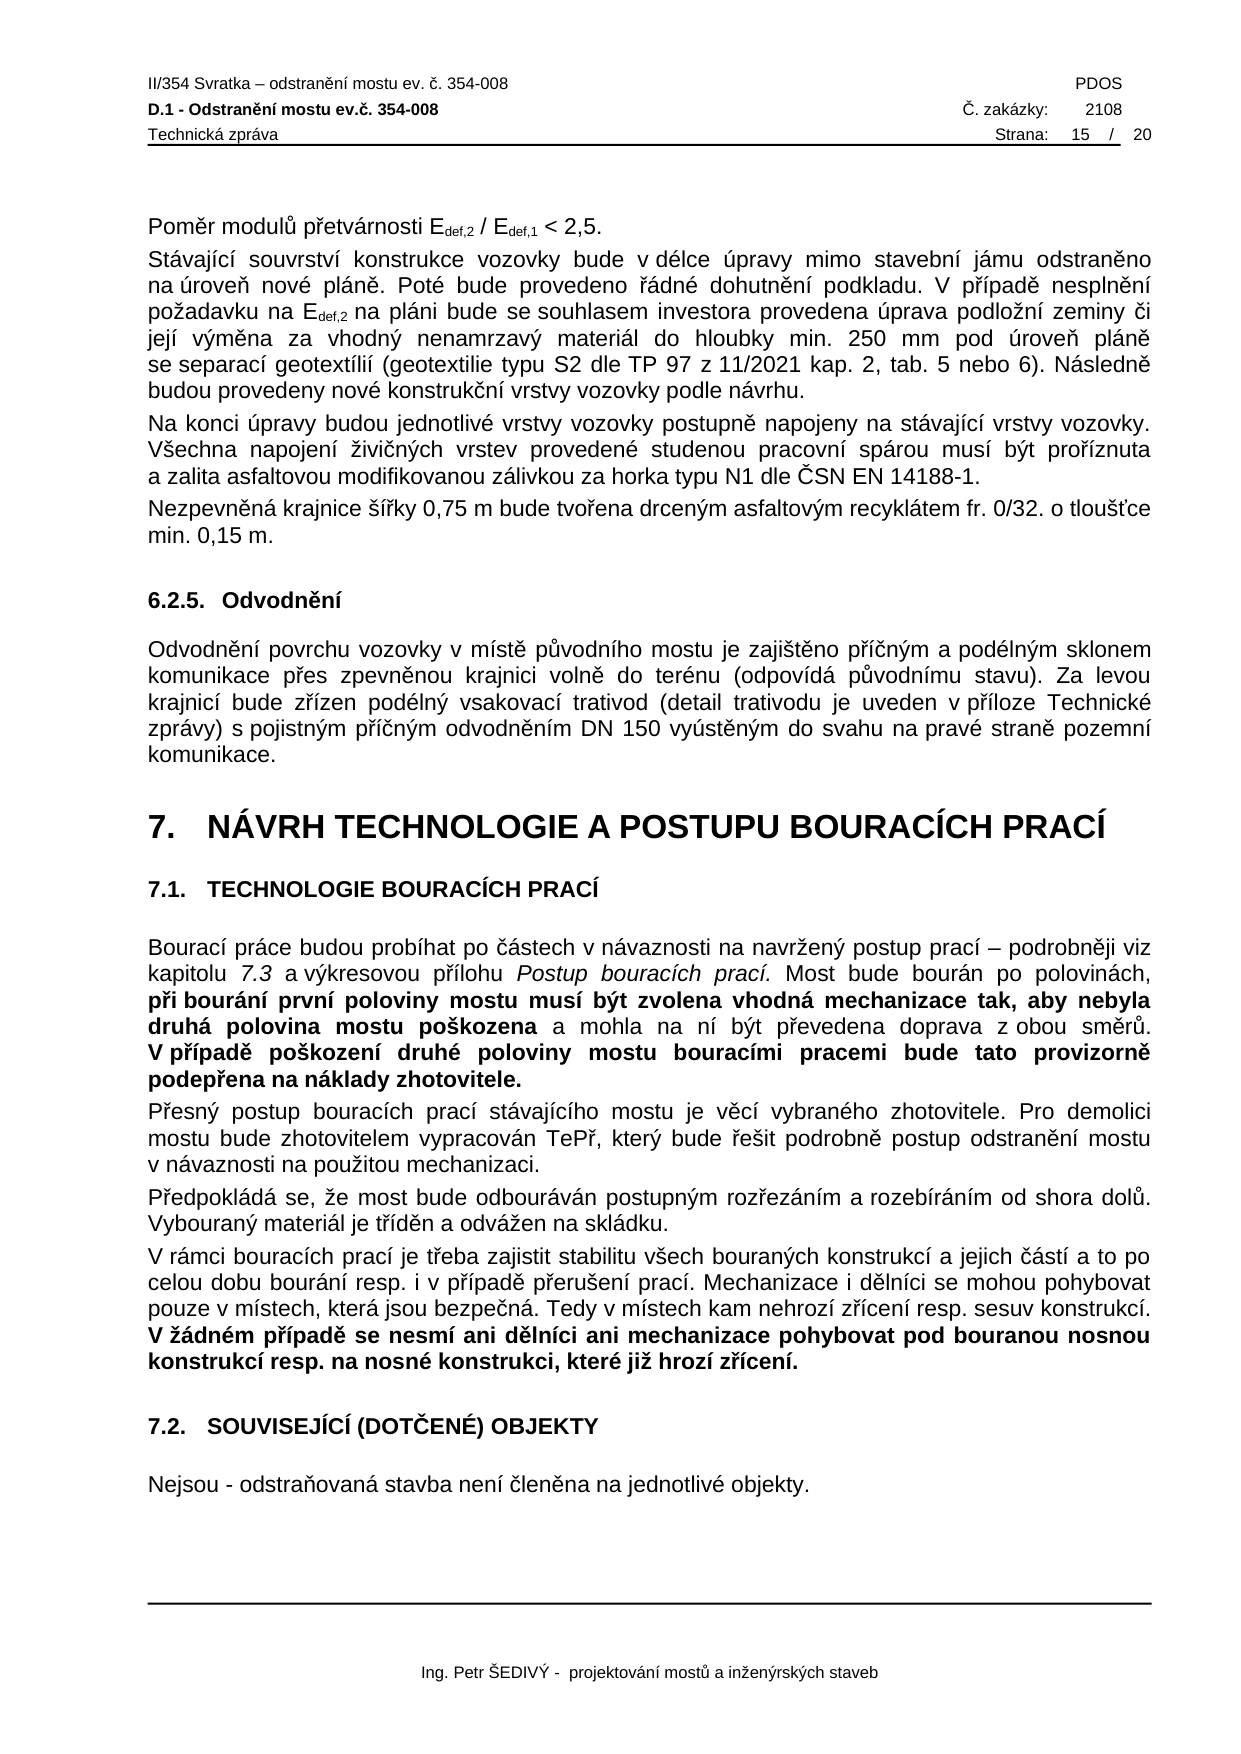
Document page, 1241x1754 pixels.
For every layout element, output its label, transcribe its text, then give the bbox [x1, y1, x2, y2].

subtitle Technologie bouracích prací [148, 876, 1152, 903]
text Předpokládá se, že most bude odbouráván postupným rozřezáním a rozebíráním od shora dolů. Vybouraný materiál je tříděn a odvážen na skládku. [148, 1184, 1152, 1236]
text Nezpevněná krajnice šířky 0,75 m bude tvořena drceným asfaltovým recyklátem fr. 0/32. o tloušťce min. 0,15 m. [148, 495, 1152, 548]
text Odvodnění povrchu vozovky v místě původního mostu je zajištěno příčným a podélným sklonem komunikace přes zpevněnou krajnici volně do terénu (odpovídá původnímu stavu). Za levou krajnicí bude zřízen podélný vsakovací trativod (detail trativodu je uveden v příloze Technické zprávy) s pojistným příčným odvodněním DN 150 vyústěným do svahu na pravé straně pozemní komunikace. [148, 636, 1152, 768]
subtitle Související (dotčené) objekty [148, 1413, 1152, 1439]
text V rámci bouracích prací je třeba zajistit stabilitu všech bouraných konstrukcí a jejich částí a to po celou dobu bourání resp. i v případě přerušení prací. Mechanizace i dělníci se mohou pohybovat pouze v místech, která jsou bezpečná. Tedy v místech kam nehrozí zřícení resp. sesuv konstrukcí. V žádném případě se nesmí ani dělníci ani mechanizace pohybovat pod bouranou nosnou konstrukcí resp. na nosné konstrukci, které již hrozí zřícení. [148, 1243, 1152, 1374]
text Stávající souvrství konstrukce vozovky bude v délce úpravy mimo stavební jámu odstraněno na úroveň nové pláně. Poté bude provedeno řádné dohutnění podkladu. V případě nesplnění požadavku na Edef,2 na pláni bude se souhlasem investora provedena úprava podložní zeminy či její výměna za vhodný nenamrzavý materiál do hloubky min. 250 mm pod úroveň pláně se separací geotextílií (geotextilie typu S2 dle TP 97 z 11/2021 kap. 2, tab. 5 nebo 6). Následně budou provedeny nové konstrukční vrstvy vozovky podle návrhu. [148, 246, 1152, 404]
subtitle Odvodnění [148, 587, 1152, 613]
text Poměr modulů přetvárnosti Edef,2 / Edef,1 < 2,5. [148, 213, 1152, 239]
text Nejsou - odstraňovaná stavba není členěna na jednotlivé objekty. [148, 1471, 1152, 1497]
text Na konci úpravy budou jednotlivé vrstvy vozovky postupně napojeny na stávající vrstvy vozovky. Všechna napojení živičných vrstev provedené studenou pracovní spárou musí být proříznuta a zalita asfaltovou modifikovanou zálivkou za horka typu N1 dle ČSN EN 14188-1. [148, 410, 1152, 489]
text Bourací práce budou probíhat po částech v návaznosti na navržený postup prací – podrobněji viz kapitolu 7.3 a výkresovou přílohu Postup bouracích prací. Most bude bourán po polovinách, při bourání první poloviny mostu musí být zvolena vhodná mechanizace tak, aby nebyla druhá polovina mostu poškozena a mohla na ní být převedena doprava z obou směrů. V případě poškození druhé poloviny mostu bouracími pracemi bude tato provizorně podepřena na náklady zhotovitele. [148, 934, 1152, 1092]
text Přesný postup bouracích prací stávajícího mostu je věcí vybraného zhotovitele. Pro demolici mostu bude zhotovitelem vypracován TePř, který bude řešit podrobně postup odstranění mostu v návaznosti na použitou mechanizaci. [148, 1098, 1152, 1177]
subtitle Návrh technologie a postupu bouracích prací [148, 807, 1152, 845]
